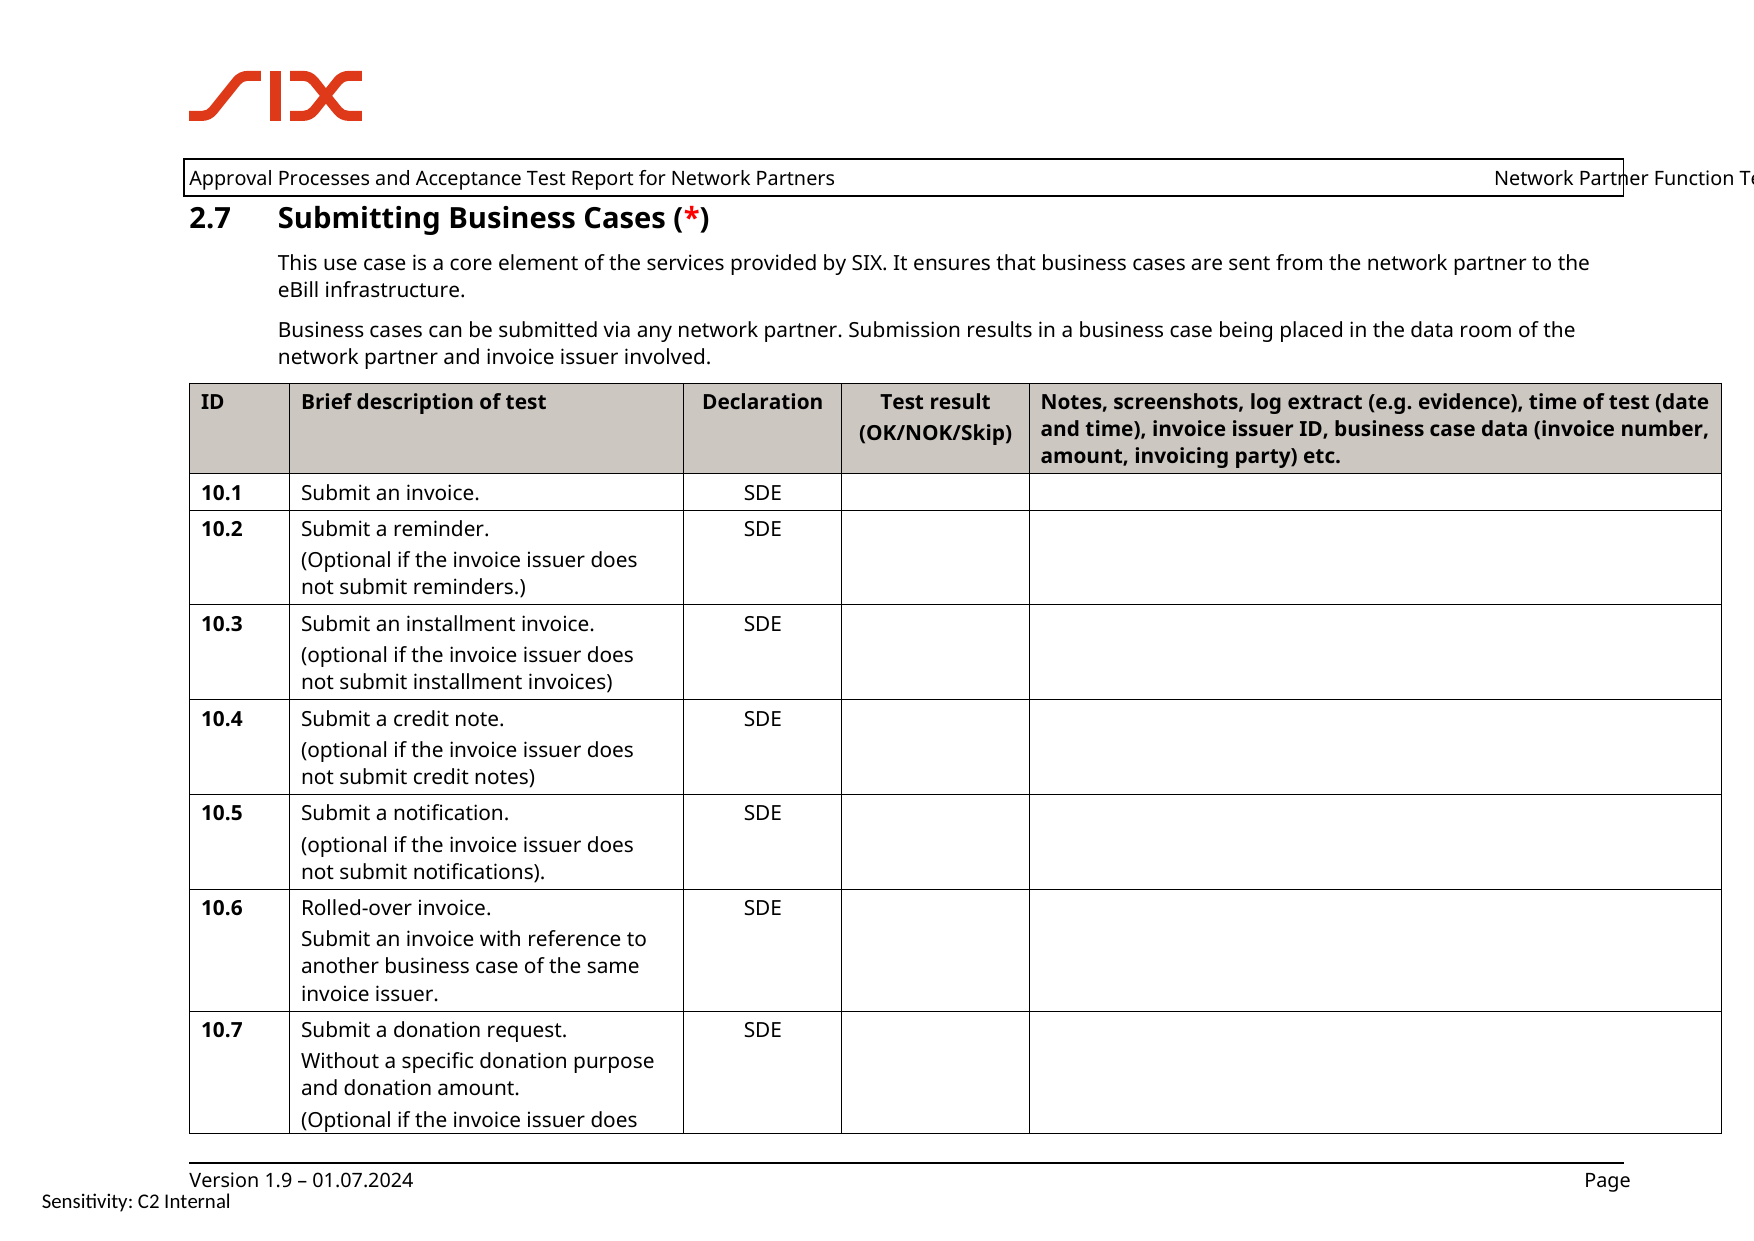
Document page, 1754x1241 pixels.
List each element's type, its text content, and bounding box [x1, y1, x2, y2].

table_cell [1030, 795, 1721, 889]
table_cell [842, 605, 1029, 699]
table_cell Submit a credit note. (optional if the invoice issuer does not submit credit notes) [290, 700, 683, 794]
table_cell 10.1 [190, 474, 289, 509]
table_cell 10.6 [190, 890, 289, 1011]
table_cell SDE [684, 474, 841, 509]
table_cell [842, 700, 1029, 794]
table_cell Submit a notification. (optional if the invoice issuer does not submit notifications). [290, 795, 683, 889]
table_cell [842, 511, 1029, 604]
table_header Notes, screenshots, log extract (e.g. evidence), time of test (date and time), invoice issuer ID, business case data (invoice number, amount, invoicing party) etc. [1030, 384, 1721, 473]
table_cell [1030, 890, 1721, 1011]
table_cell 10.7 [190, 1012, 289, 1132]
table_cell 10.3 [190, 605, 289, 699]
table_cell [842, 795, 1029, 889]
table_cell [1030, 1012, 1721, 1132]
table_cell SDE [684, 890, 841, 1011]
table_cell SDE [684, 605, 841, 699]
text Business cases can be submitted via any network partner. Submission results in a business case being placed in the data room of the network partner and invoice issuer involved. [278, 316, 1624, 370]
table_cell 10.5 [190, 795, 289, 889]
table_cell [842, 890, 1029, 1011]
table_cell [1030, 474, 1721, 509]
table_cell 10.4 [190, 700, 289, 794]
table_cell Submit an invoice. [290, 474, 683, 509]
table_header Test result (OK/NOK/Skip) [842, 384, 1029, 473]
table_cell [1030, 700, 1721, 794]
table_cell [290, 1012, 683, 1132]
table_cell [842, 474, 1029, 509]
table_cell SDE [684, 1012, 841, 1132]
table_cell 10.2 [190, 511, 289, 604]
table_cell SDE [684, 511, 841, 604]
table_cell [1030, 511, 1721, 604]
table_cell Submit an installment invoice. (optional if the invoice issuer does not submit installment invoices) [290, 605, 683, 699]
subtitle Submitting Business Cases (*) [189, 197, 1624, 237]
table_cell [1030, 605, 1721, 699]
table_cell Submit a reminder. (Optional if the invoice issuer does not submit reminders.) [290, 511, 683, 604]
table_header Declaration [684, 384, 841, 473]
table_cell Rolled-over invoice. Submit an invoice with reference to another business case of the same invoice issuer. [290, 890, 683, 1011]
table_header ID [190, 384, 289, 473]
table_header Brief description of test [290, 384, 683, 473]
table_cell SDE [684, 700, 841, 794]
table_cell [842, 1012, 1029, 1132]
text This use case is a core element of the services provided by SIX. It ensures that business cases are sent from the network partner to the eBill infrastructure. [278, 249, 1624, 303]
table_cell SDE [684, 795, 841, 889]
